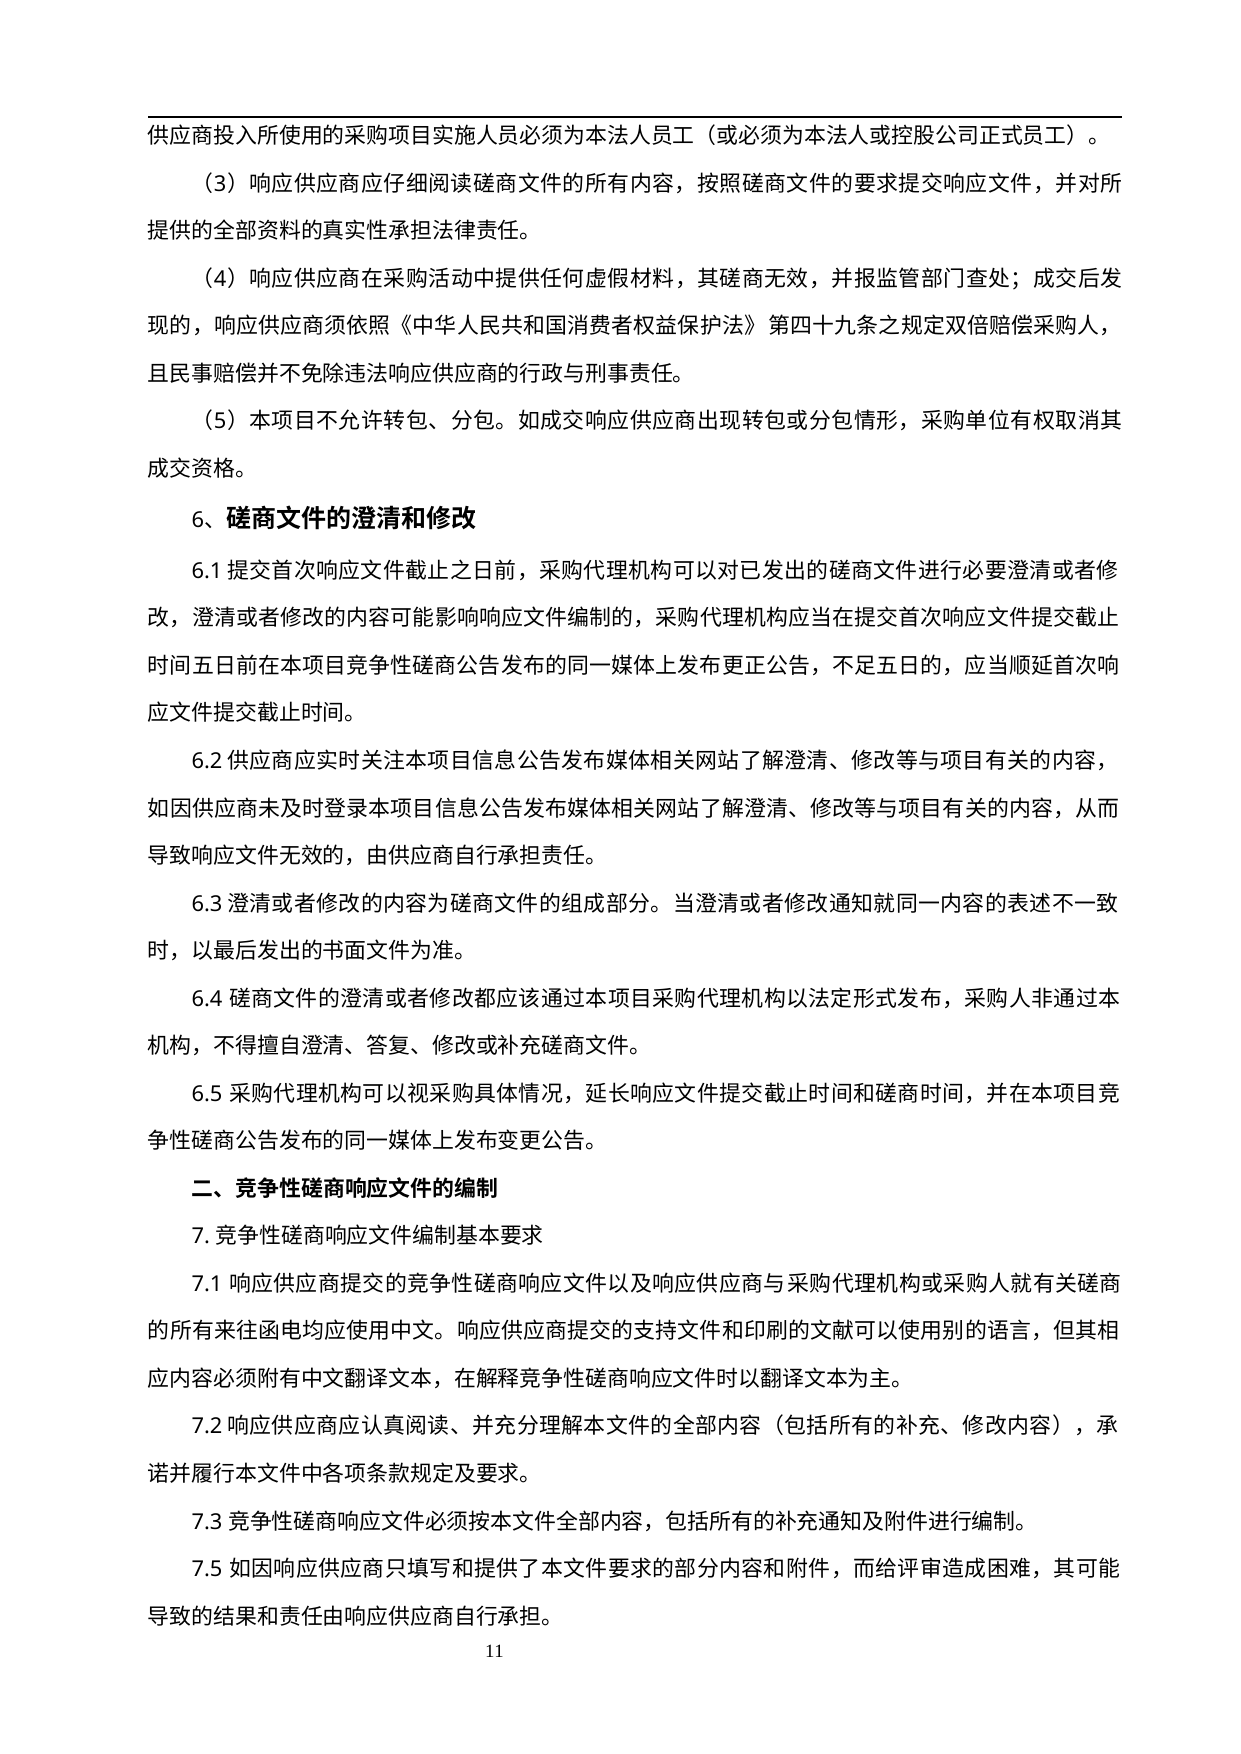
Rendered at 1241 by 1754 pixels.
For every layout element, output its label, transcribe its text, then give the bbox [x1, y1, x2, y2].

text 6.3澄清或者修改的内容为磋商文件的组成部分。当澄清或者修改通知就同一内容的表述不一致时，以最后发出的书面文件为准。 [148, 886, 1122, 965]
text 7. 竞争性磋商响应文件编制基本要求 [148, 1218, 1122, 1250]
text （3）响应供应商应仔细阅读磋商文件的所有内容，按照磋商文件的要求提交响应文件，并对所提供的全部资料的真实性承担法律责任。 [148, 166, 1122, 245]
text （4）响应供应商在采购活动中提供任何虚假材料，其磋商无效，并报监管部门查处；成交后发现的，响应供应商须依照《中华人民共和国消费者权益保护法》第四十九条之规定双倍赔偿采购人，且民事赔偿并不免除违法响应供应商的行政与刑事责任。 [148, 261, 1122, 387]
text 6.1提交首次响应文件截止之日前，采购代理机构可以对已发出的磋商文件进行必要澄清或者修改，澄清或者修改的内容可能影响响应文件编制的，采购代理机构应当在提交首次响应文件提交截止时间五日前在本项目竞争性磋商公告发布的同一媒体上发布更正公告，不足五日的，应当顺延首次响应文件提交截止时间。 [148, 553, 1122, 727]
text 6.5 采购代理机构可以视采购具体情况，延长响应文件提交截止时间和磋商时间，并在本项目竞争性磋商公告发布的同一媒体上发布变更公告。 [148, 1076, 1122, 1155]
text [148, 118, 1122, 150]
text 6.2供应商应实时关注本项目信息公告发布媒体相关网站了解澄清、修改等与项目有关的内容，如因供应商未及时登录本项目信息公告发布媒体相关网站了解澄清、修改等与项目有关的内容，从而导致响应文件无效的，由供应商自行承担责任。 [148, 743, 1122, 870]
text （5）本项目不允许转包、分包。如成交响应供应商出现转包或分包情形，采购单位有权取消其成交资格。 [148, 403, 1122, 483]
text 7.2响应供应商应认真阅读、并充分理解本文件的全部内容（包括所有的补充、修改内容），承诺并履行本文件中各项条款规定及要求。 [148, 1408, 1122, 1488]
text 二、竞争性磋商响应文件的编制 [148, 1171, 1122, 1202]
text 7.3 竞争性磋商响应文件必须按本文件全部内容，包括所有的补充通知及附件进行编制。 [148, 1504, 1122, 1535]
text 6.4 磋商文件的澄清或者修改都应该通过本项目采购代理机构以法定形式发布，采购人非通过本机构，不得擅自澄清、答复、修改或补充磋商文件。 [148, 981, 1122, 1060]
text 6、磋商文件的澄清和修改 [148, 498, 1122, 535]
text 7.5 如因响应供应商只填写和提供了本文件要求的部分内容和附件，而给评审造成困难，其可能导致的结果和责任由响应供应商自行承担。 [148, 1551, 1122, 1631]
text 7.1 响应供应商提交的竞争性磋商响应文件以及响应供应商与采购代理机构或采购人就有关磋商的所有来往函电均应使用中文。响应供应商提交的支持文件和印刷的文献可以使用别的语言，但其相应内容必须附有中文翻译文本，在解释竞争性磋商响应文件时以翻译文本为主。 [148, 1266, 1122, 1393]
